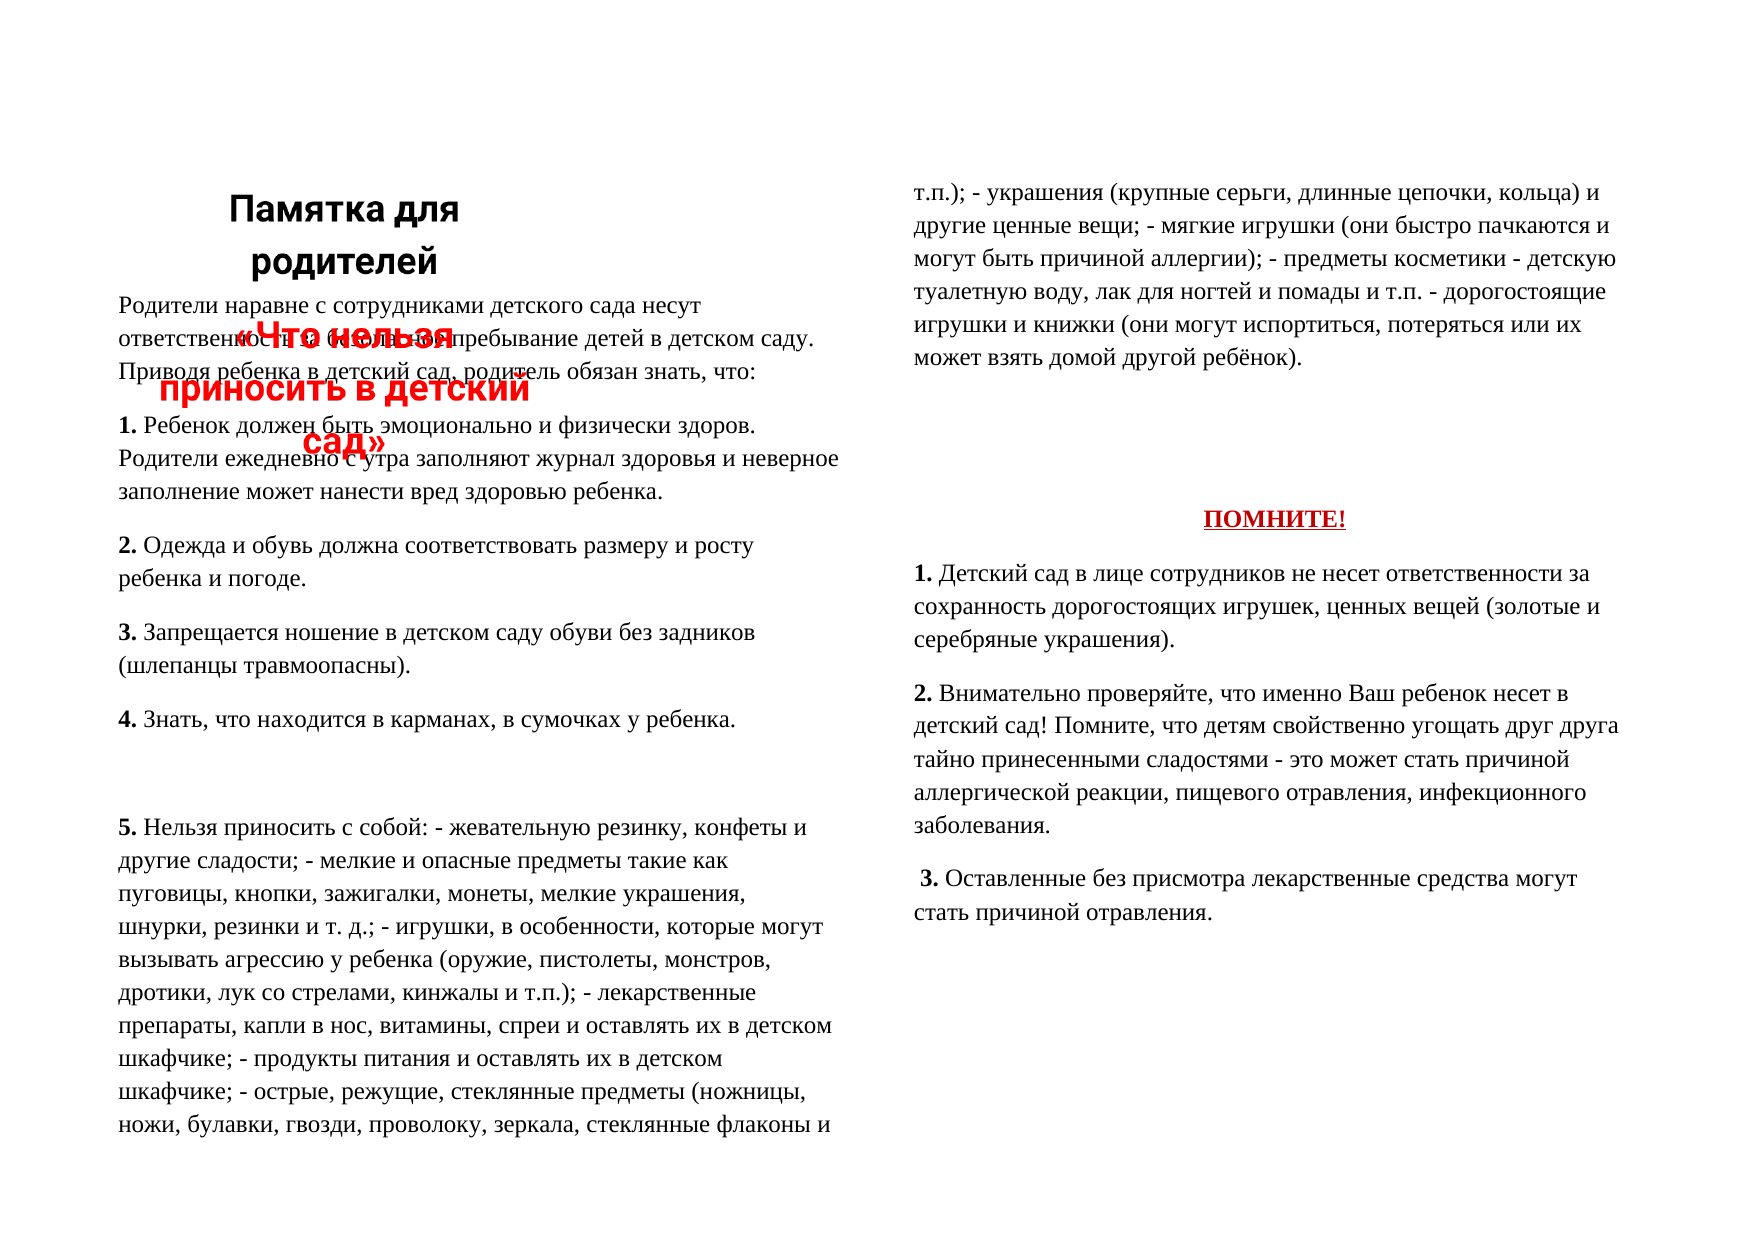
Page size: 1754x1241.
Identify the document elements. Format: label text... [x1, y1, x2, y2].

text 5. Нельзя приносить с собой: - жевательную резинку, конфеты и другие сладости; - мелкие и опасные предметы такие как пуговицы, кнопки, зажигалки, монеты, мелкие украшения, шнурки, резинки и т. д.; - игрушки, в особенности, которые могут вызывать агрессию у ребенка (оружие, пистолеты, монстров, дротики, лук со стрелами, кинжалы и т.п.); - лекарственные препараты, капли в нос, витамины, спреи и оставлять их в детском шкафчике; - продукты питания и оставлять их в детском шкафчике; - острые, режущие, стеклянные предметы (ножницы, ножи, булавки, гвозди, проволоку, зеркала, стеклянные флаконы и т.п.); - украшения (крупные серьги, длинные цепочки, кольца) и другие ценные вещи; - мягкие игрушки (они быстро пачкаются и могут быть причиной аллергии); - предметы косметики - детскую туалетную воду, лак для ногтей и помады и т.п. - дорогостоящие игрушки и книжки (они могут испортиться, потеряться или их может взять домой другой ребёнок). [118, 812, 840, 1138]
text 5. Нельзя приносить с собой: - жевательную резинку, конфеты и другие сладости; - мелкие и опасные предметы такие как пуговицы, кнопки, зажигалки, монеты, мелкие украшения, шнурки, резинки и т. д.; - игрушки, в особенности, которые могут вызывать агрессию у ребенка (оружие, пистолеты, монстров, дротики, лук со стрелами, кинжалы и т.п.); - лекарственные препараты, капли в нос, витамины, спреи и оставлять их в детском шкафчике; - продукты питания и оставлять их в детском шкафчике; - острые, режущие, стеклянные предметы (ножницы, ножи, булавки, гвозди, проволоку, зеркала, стеклянные флаконы и т.п.); - украшения (крупные серьги, длинные цепочки, кольца) и другие ценные вещи; - мягкие игрушки (они быстро пачкаются и могут быть причиной аллергии); - предметы косметики - детскую туалетную воду, лак для ногтей и помады и т.п. - дорогостоящие игрушки и книжки (они могут испортиться, потеряться или их может взять домой другой ребёнок). [914, 177, 1636, 371]
picture [136, 177, 552, 470]
text 2. Одежда и обувь должна соответствовать размеру и росту ребенка и погоде. [118, 530, 840, 592]
text Родители наравне с сотрудниками детского сада несут ответственность за безопасное пребывание детей в детском саду. Приводя ребенка в детский сад, родитель обязан знать, что: [552, 290, 840, 385]
text 1. Детский сад в лице сотрудников не несет ответственности за сохранность дорогостоящих игрушек, ценных вещей (золотые и серебряные украшения). [914, 558, 1636, 652]
text 4. Знать, что находится в карманах, в сумочках у ребенка. [118, 704, 840, 733]
text 1. Ребенок должен быть эмоционально и физически здоров. Родители ежедневно с утра заполняют журнал здоровья и неверное заполнение может нанести вред здоровью ребенка. [118, 410, 840, 505]
text 3. Запрещается ношение в детском саду обуви без задников (шлепанцы травмоопасны). [118, 617, 840, 679]
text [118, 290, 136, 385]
text 3. Оставленные без присмотра лекарственные средства могут стать причиной отравления. [914, 863, 1636, 925]
text 2. Внимательно проверяйте, что именно Ваш ребенок несет в детский сад! Помните, что детям свойственно угощать друг друга тайно принесенными сладостями - это может стать причиной аллергической реакции, пищевого отравления, инфекционного заболевания. [914, 678, 1636, 838]
text ПОМНИТЕ! [914, 504, 1636, 533]
